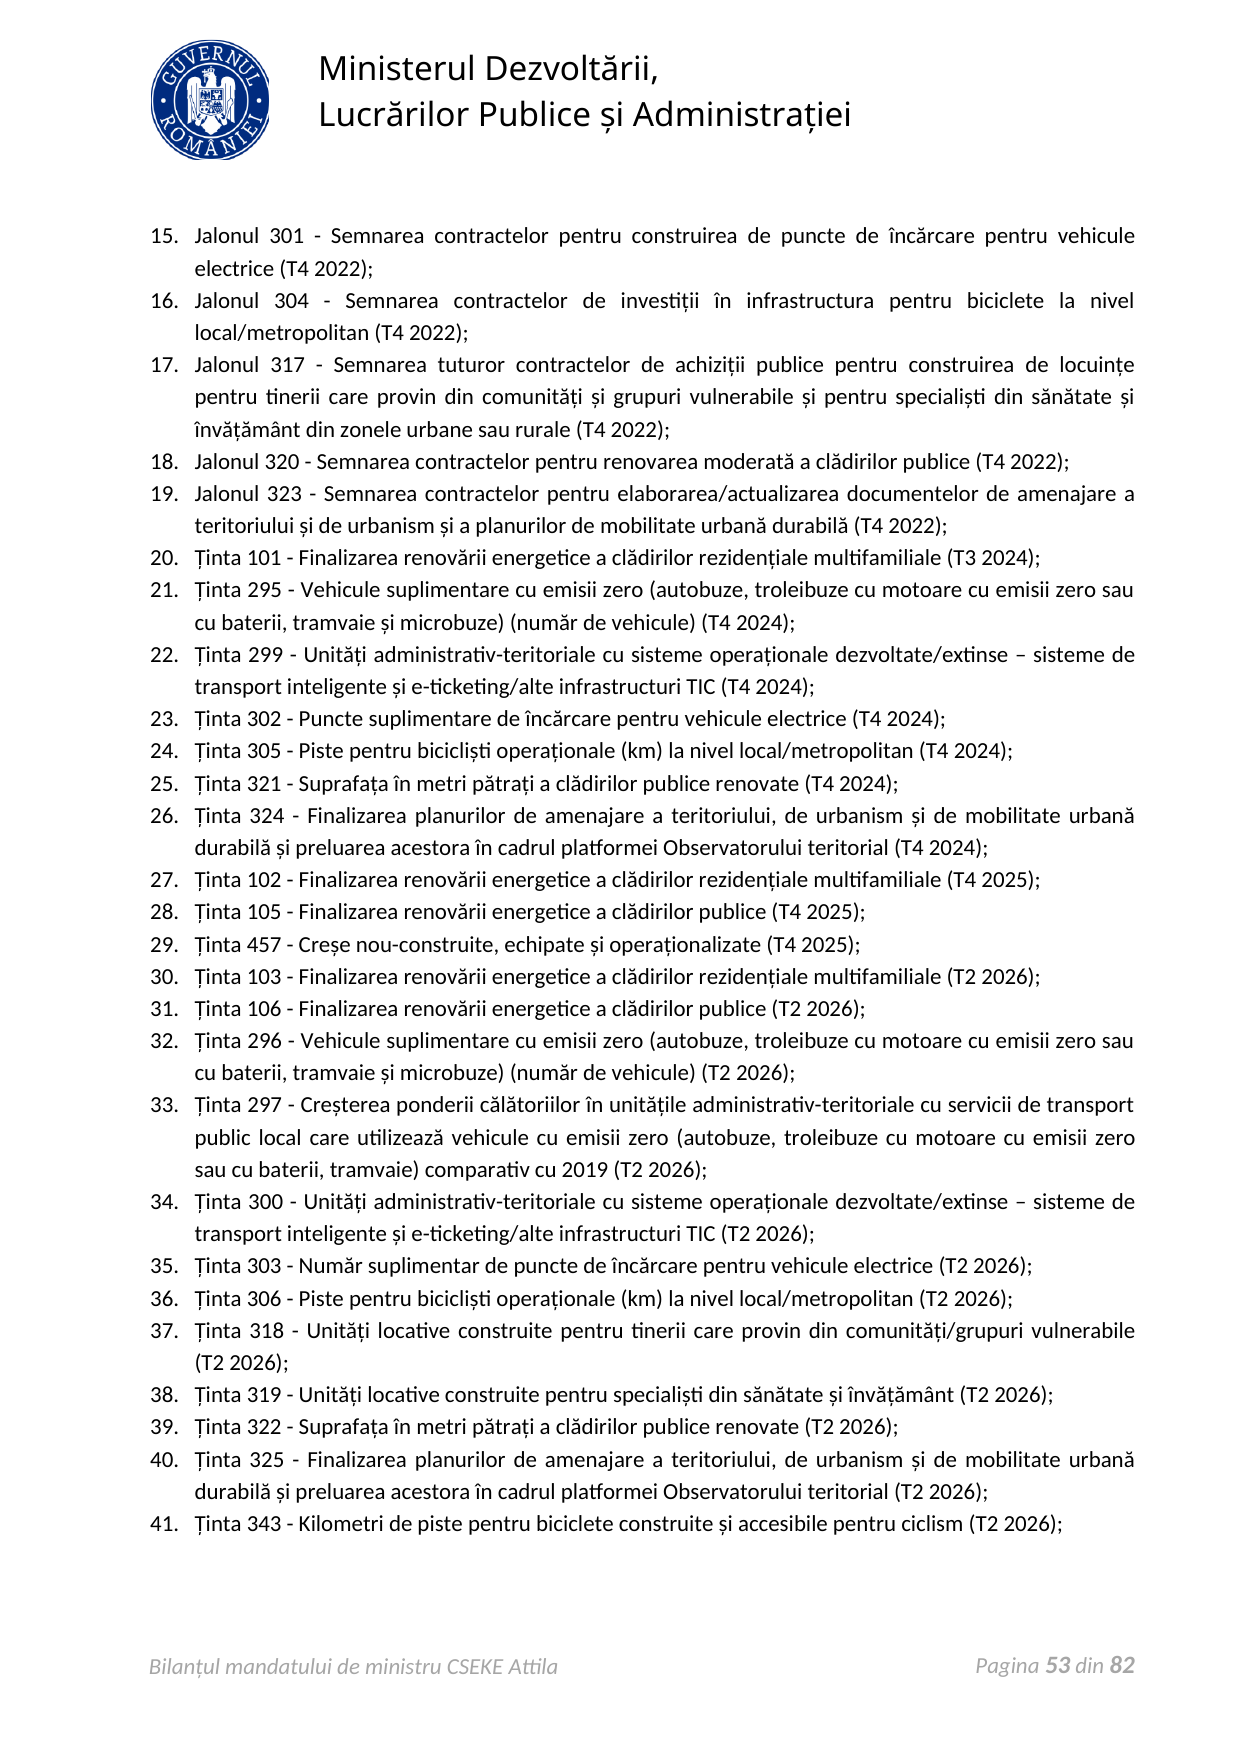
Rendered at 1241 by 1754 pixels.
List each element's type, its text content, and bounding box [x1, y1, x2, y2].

list Ținta 457 - Creșe nou-construite, echipate și operaționalizate (T4 2025); [150, 930, 1137, 958]
picture [150, 39, 269, 159]
list Jalonul 320 - Semnarea contractelor pentru renovarea moderată a clădirilor publice (T4 2022); [150, 447, 1137, 475]
list Ținta 106 - Finalizarea renovării energetice a clădirilor publice (T2 2026); [150, 994, 1137, 1022]
list Ținta 297 - Creșterea ponderii călătoriilor în unitățile administrativ-teritoriale cu servicii de transport public local care utilizează vehicule cu emisii zero (autobuze, troleibuze cu motoare cu emisii zero sau cu baterii, tramvaie) comparativ cu 2019 (T2 2026); [150, 1091, 1137, 1183]
list Ținta 302 - Puncte suplimentare de încărcare pentru vehicule electrice (T4 2024); [150, 704, 1137, 732]
list Ținta 324 - Finalizarea planurilor de amenajare a teritoriului, de urbanism și de mobilitate urbană durabilă și preluarea acestora în cadrul platformei Observatorului teritorial (T4 2024); [150, 801, 1137, 861]
list Ținta 296 - Vehicule suplimentare cu emisii zero (autobuze, troleibuze cu motoare cu emisii zero sau cu baterii, tramvaie și microbuze) (număr de vehicule) (T2 2026); [150, 1026, 1137, 1086]
list Ținta 306 - Piste pentru bicicliști operaționale (km) la nivel local/metropolitan (T2 2026); [150, 1284, 1137, 1312]
list Ținta 300 - Unități administrativ-teritoriale cu sisteme operaționale dezvoltate/extinse – sisteme de transport inteligente și e-ticketing/alte infrastructuri TIC (T2 2026); [150, 1187, 1137, 1247]
list Jalonul 304 - Semnarea contractelor de investiții în infrastructura pentru biciclete la nivel local/metropolitan (T4 2022); [150, 286, 1137, 346]
list Ținta 101 - Finalizarea renovării energetice a clădirilor rezidențiale multifamiliale (T3 2024); [150, 543, 1137, 571]
list Jalonul 323 - Semnarea contractelor pentru elaborarea/actualizarea documentelor de amenajare a teritoriului și de urbanism și a planurilor de mobilitate urbană durabilă (T4 2022); [150, 479, 1137, 539]
list Jalonul 301 - Semnarea contractelor pentru construirea de puncte de încărcare pentru vehicule electrice (T4 2022); [150, 222, 1137, 282]
list Ținta 319 - Unități locative construite pentru specialiști din sănătate și învățământ (T2 2026); [150, 1380, 1137, 1408]
list Ținta 299 - Unități administrativ-teritoriale cu sisteme operaționale dezvoltate/extinse – sisteme de transport inteligente și e-ticketing/alte infrastructuri TIC (T4 2024); [150, 640, 1137, 700]
list Ținta 321 - Suprafața în metri pătrați a clădirilor publice renovate (T4 2024); [150, 769, 1137, 797]
list Ținta 295 - Vehicule suplimentare cu emisii zero (autobuze, troleibuze cu motoare cu emisii zero sau cu baterii, tramvaie și microbuze) (număr de vehicule) (T4 2024); [150, 576, 1137, 636]
list Ținta 105 - Finalizarea renovării energetice a clădirilor publice (T4 2025); [150, 897, 1137, 926]
list Ținta 318 - Unități locative construite pentru tinerii care provin din comunități/grupuri vulnerabile (T2 2026); [150, 1316, 1137, 1376]
list Ținta 303 - Număr suplimentar de puncte de încărcare pentru vehicule electrice (T2 2026); [150, 1252, 1137, 1279]
list Ținta 305 - Piste pentru bicicliști operaționale (km) la nivel local/metropolitan (T4 2024); [150, 737, 1137, 764]
list Ținta 325 - Finalizarea planurilor de amenajare a teritoriului, de urbanism și de mobilitate urbană durabilă și preluarea acestora în cadrul platformei Observatorului teritorial (T2 2026); [150, 1445, 1137, 1505]
list Ținta 343 - Kilometri de piste pentru biciclete construite și accesibile pentru ciclism (T2 2026); [150, 1509, 1137, 1537]
list Ținta 103 - Finalizarea renovării energetice a clădirilor rezidențiale multifamiliale (T2 2026); [150, 962, 1137, 990]
list Ținta 322 - Suprafața în metri pătrați a clădirilor publice renovate (T2 2026); [150, 1412, 1137, 1441]
list Ținta 102 - Finalizarea renovării energetice a clădirilor rezidențiale multifamiliale (T4 2025); [150, 865, 1137, 893]
list Jalonul 317 - Semnarea tuturor contractelor de achiziții publice pentru construirea de locuințe pentru tinerii care provin din comunități și grupuri vulnerabile și pentru specialiști din sănătate și învățământ din zonele urbane sau rurale (T4 2022); [150, 350, 1137, 443]
